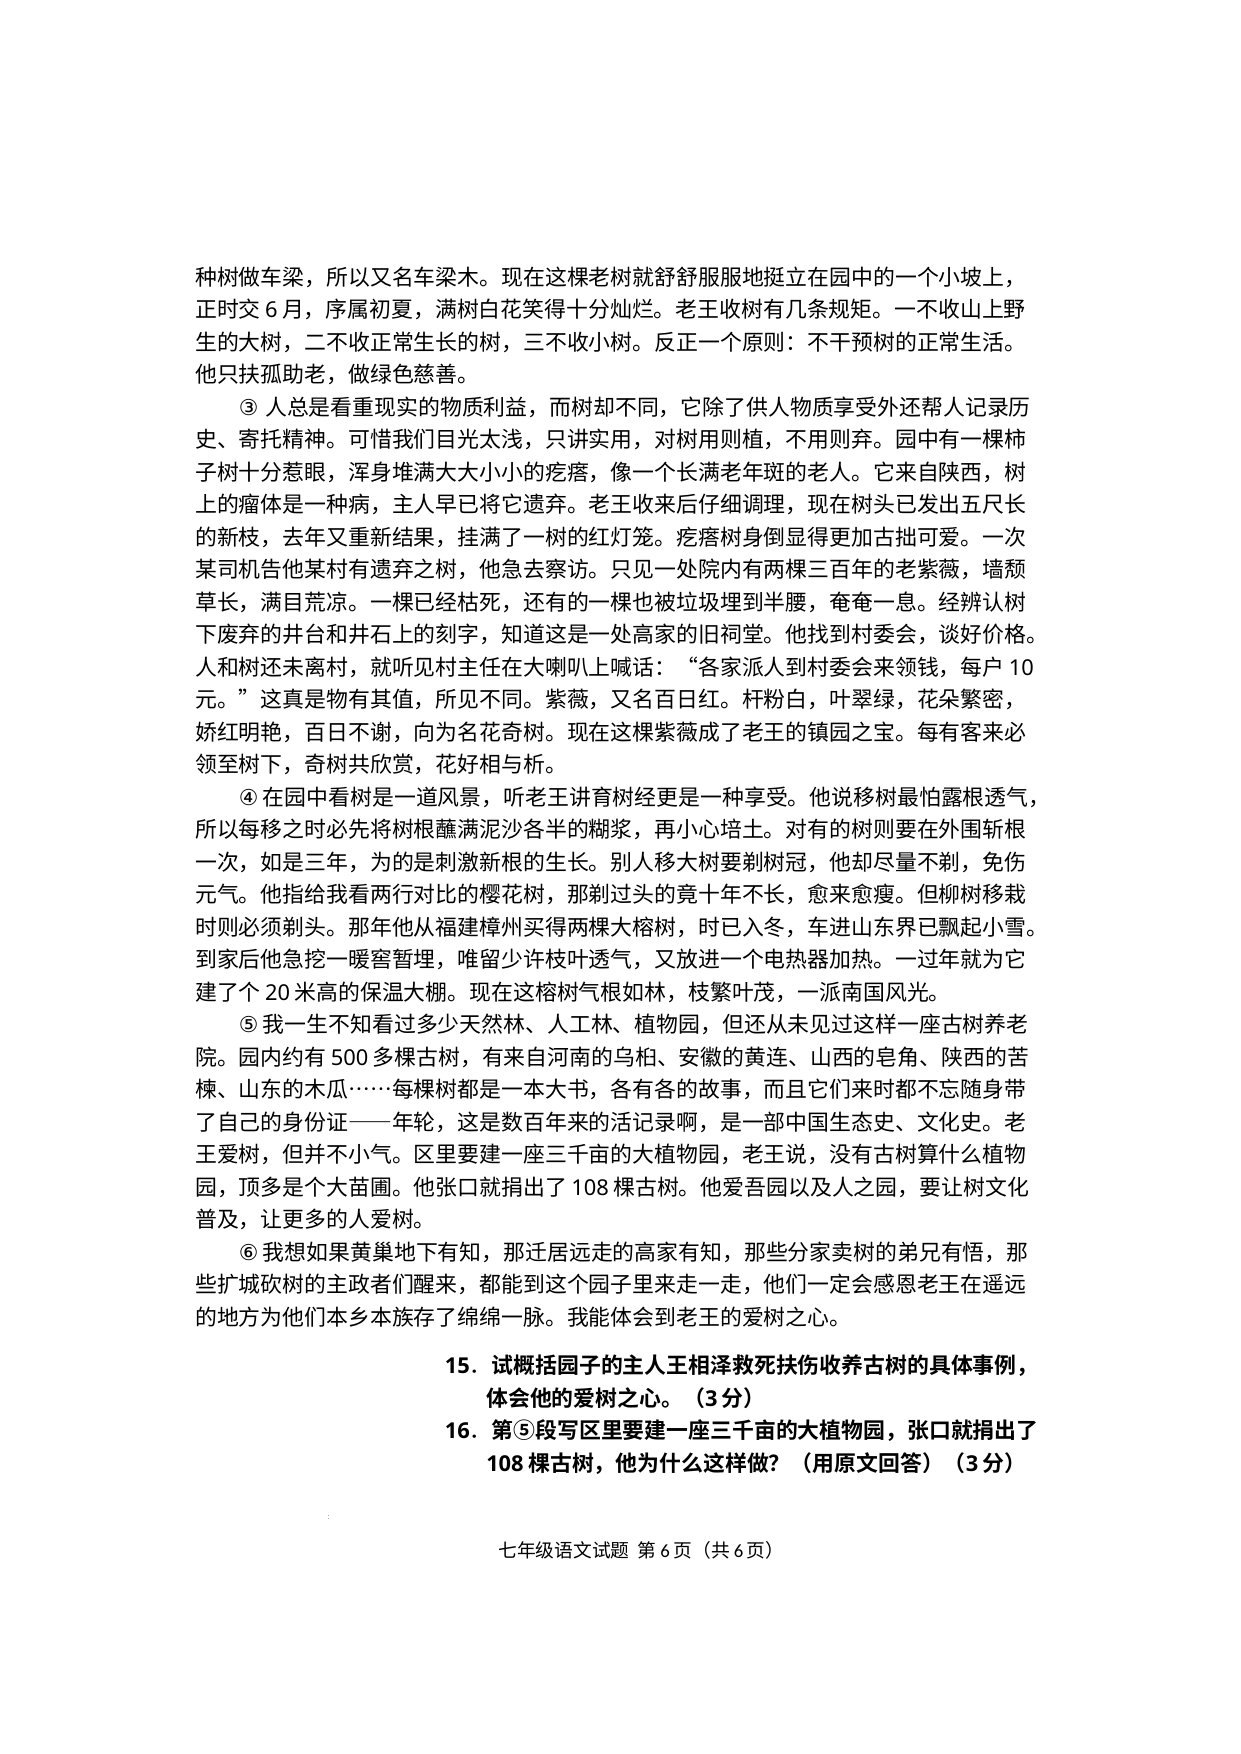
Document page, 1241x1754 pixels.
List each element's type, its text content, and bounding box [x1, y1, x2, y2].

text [195, 259, 1045, 389]
text ④在园中看树是一道风景，听老王讲育树经更是一种享受。他说移树最怕露根透气，所以每移之时必先将树根蘸满泥沙各半的糊浆，再小心培土。对有的树则要在外围斩根一次，如是三年，为的是刺激新根的生长。别人移大树要剃树冠，他却尽量不剃，免伤元气。他指给我看两行对比的樱花树，那剃过头的竟十年不长，愈来愈瘦。但柳树移栽时则必须剃头。那年他从福建樟州买得两棵大榕树，时已入冬，车进山东界已飘起小雪。到家后他急挖一暖窖暂埋，唯留少许枝叶透气，又放进一个电热器加热。一过年就为它建了个20米高的保温大棚。现在这榕树气根如林，枝繁叶茂，一派南国风光。 [195, 779, 1045, 910]
text 16．第⑤段写区里要建一座三千亩的大植物园，张口就捐出了108棵古树，他为什么这样做？（用原文回答）（3分） [444, 1413, 1045, 1478]
text ③人总是看重现实的物质利益，而树却不同，它除了供人物质享受外还帮人记录历史、寄托精神。可惜我们目光太浅，只讲实用，对树用则植，不用则弃。园中有一棵柿子树十分惹眼，浑身堆满大大小小的疙瘩，像一个长满老年斑的老人。它来自陕西，树上的瘤体是一种病，主人早已将它遗弃。老王收来后仔细调理，现在树头已发出五尺长的新枝，去年又重新结果，挂满了一树的红灯笼。疙瘩树身倒显得更加古拙可爱。一次某司机告他某村有遗弃之树，他急去察访。只见一处院内有两棵三百年的老紫薇，墙颓草长，满目荒凉。一棵已经枯死，还有的一棵也被垃圾埋到半腰，奄奄一息。经辨认树下废弃的井台和井石上的刻字，知道这是一处高家的旧祠堂。他找到村委会，谈好价格。人和树还未离村，就听见村主任在大喇叭上喊话：“各家派人到村委会来领钱，每户10元。”这真是物有其值，所见不同。紫薇，又名百日红。杆粉白，叶翠绿，花朵繁密，娇红明艳，百日不谢，向为名花奇树。现在这棵紫薇成了老王的镇园之宝。每有客来必领至树下，奇树共欣赏，花好相与析。 [195, 649, 1045, 779]
text ⑥我想如果黄巢地下有知，那迁居远走的高家有知，那些分家卖树的弟兄有悟，那些扩城砍树的主政者们醒来，都能到这个园子里来走一走，他们一定会感恩老王在遥远的地方为他们本乡本族存了绵绵一脉。我能体会到老王的爱树之心。 [195, 1234, 1045, 1332]
text ⑤我一生不知看过多少天然林、人工林、植物园，但还从未见过这样一座古树养老院。园内约有500多棵古树，有来自河南的乌桕、安徽的黄连、山西的皂角、陕西的苦楝、山东的木瓜……每棵树都是一本大书，各有各的故事，而且它们来时都不忘随身带了自己的身份证——年轮，这是数百年来的活记录啊，是一部中国生态史、文化史。老王爱树，但并不小气。区里要建一座三千亩的大植物园，老王说，没有古树算什么植物园，顶多是个大苗圃。他张口就捐出了108棵古树。他爱吾园以及人之园，要让树文化普及，让更多的人爱树。 [195, 1007, 1045, 1234]
text ④在园中看树是一道风景，听老王讲育树经更是一种享受。他说移树最怕露根透气，所以每移之时必先将树根蘸满泥沙各半的糊浆，再小心培土。对有的树则要在外围斩根一次，如是三年，为的是刺激新根的生长。别人移大树要剃树冠，他却尽量不剃，免伤元气。他指给我看两行对比的樱花树，那剃过头的竟十年不长，愈来愈瘦。但柳树移栽时则必须剃头。那年他从福建樟州买得两棵大榕树，时已入冬，车进山东界已飘起小雪。到家后他急挖一暖窖暂埋，唯留少许枝叶透气，又放进一个电热器加热。一过年就为它建了个20米高的保温大棚。现在这榕树气根如林，枝繁叶茂，一派南国风光。 [195, 942, 1045, 1007]
text ③人总是看重现实的物质利益，而树却不同，它除了供人物质享受外还帮人记录历史、寄托精神。可惜我们目光太浅，只讲实用，对树用则植，不用则弃。园中有一棵柿子树十分惹眼，浑身堆满大大小小的疙瘩，像一个长满老年斑的老人。它来自陕西，树上的瘤体是一种病，主人早已将它遗弃。老王收来后仔细调理，现在树头已发出五尺长的新枝，去年又重新结果，挂满了一树的红灯笼。疙瘩树身倒显得更加古拙可爱。一次某司机告他某村有遗弃之树，他急去察访。只见一处院内有两棵三百年的老紫薇，墙颓草长，满目荒凉。一棵已经枯死，还有的一棵也被垃圾埋到半腰，奄奄一息。经辨认树下废弃的井台和井石上的刻字，知道这是一处高家的旧祠堂。他找到村委会，谈好价格。人和树还未离村，就听见村主任在大喇叭上喊话：“各家派人到村委会来领钱，每户10元。”这真是物有其值，所见不同。紫薇，又名百日红。杆粉白，叶翠绿，花朵繁密，娇红明艳，百日不谢，向为名花奇树。现在这棵紫薇成了老王的镇园之宝。每有客来必领至树下，奇树共欣赏，花好相与析。 [195, 389, 1045, 618]
list 15．试概括园子的主人王相泽救死扶伤收养古树的具体事例，体会他的爱树之心。（3分） [444, 1348, 1045, 1413]
